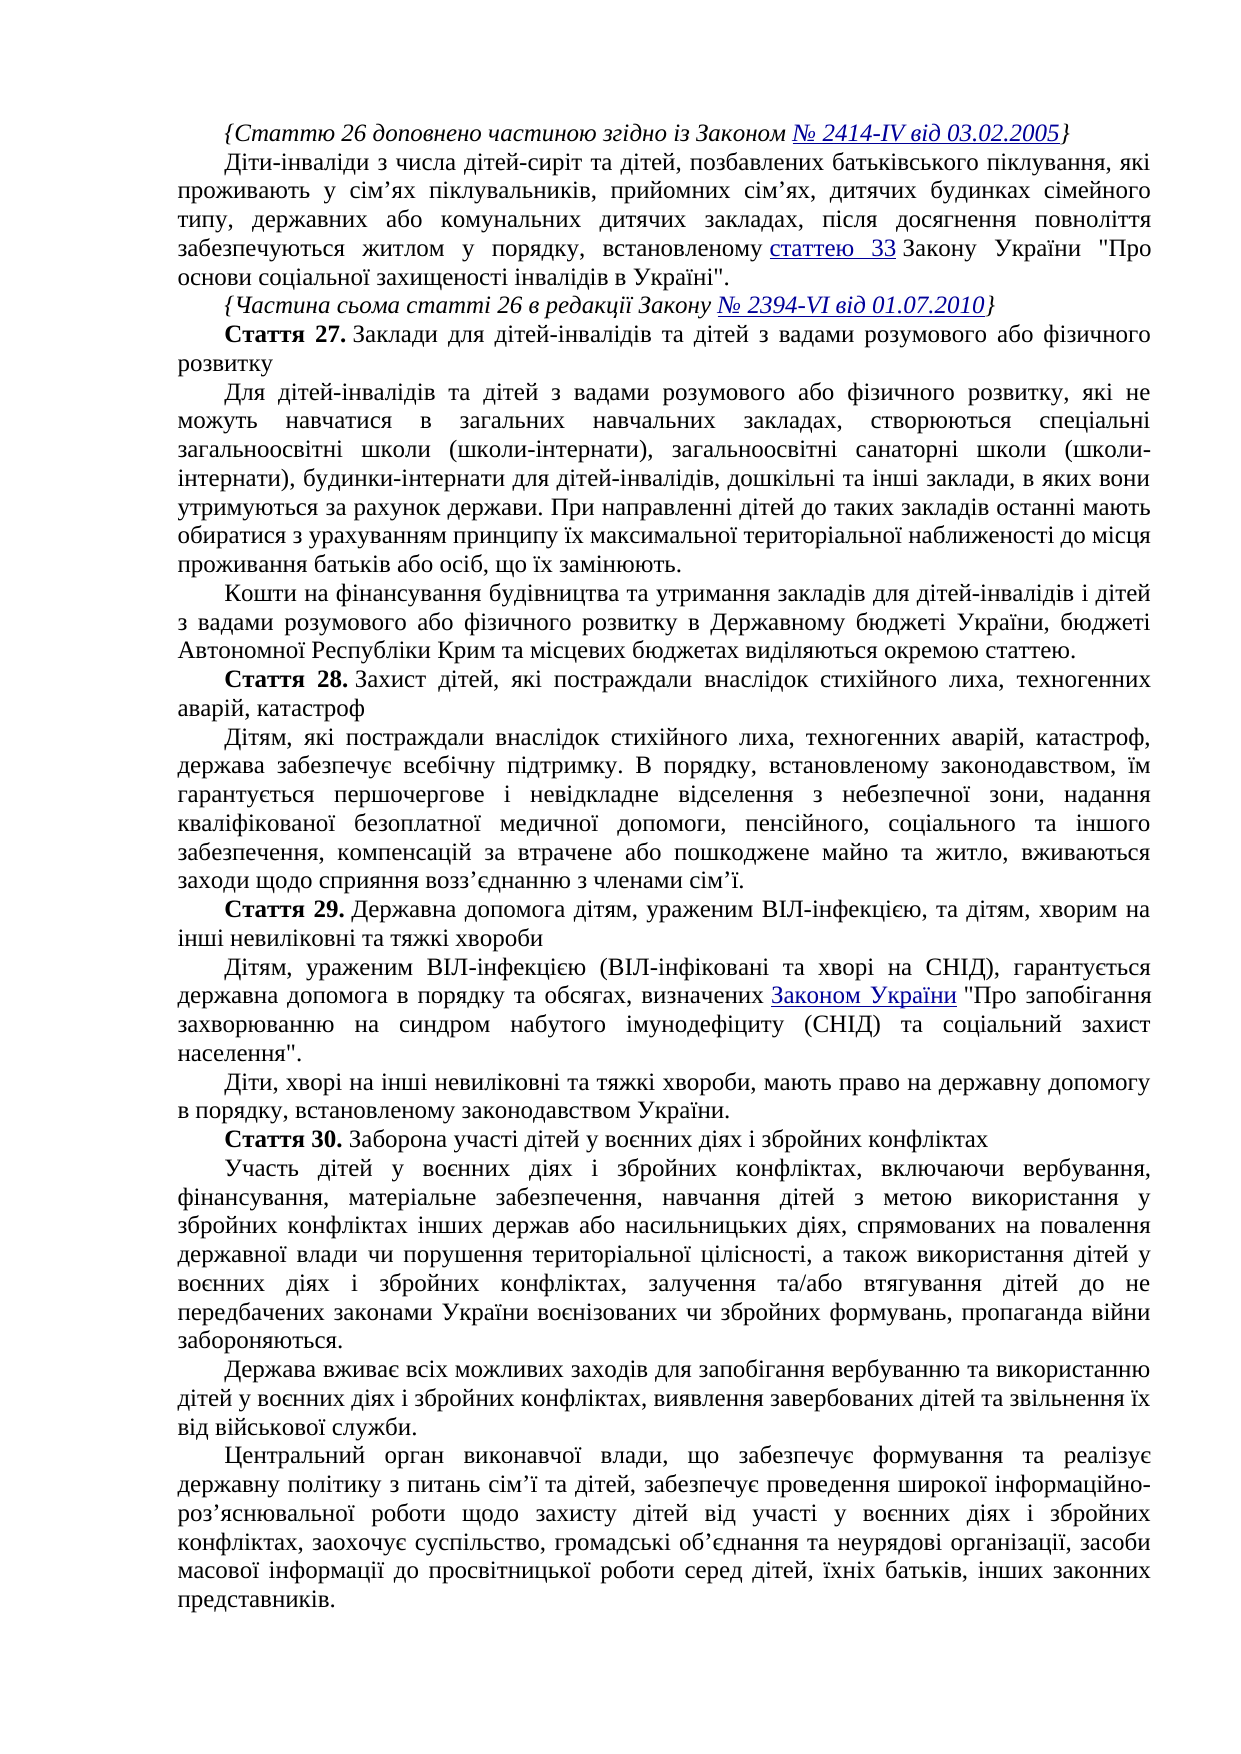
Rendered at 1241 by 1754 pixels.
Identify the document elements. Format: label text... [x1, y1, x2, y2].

text Діти-інваліди з числа дітей-сиріт та дітей, позбавлених батьківського піклування, які проживають у сім’ях піклувальників, прийомних сім’ях, дитячих будинках сімейного типу, державних або комунальних дитячих закладах, після досягнення повноліття забезпечуються житлом у порядку, встановленому статтею 33 Закону України "Про основи соціальної захищеності інвалідів в Україні". [177, 147, 1152, 291]
text Кошти на фінансування будівництва та утримання закладів для дітей-інвалідів і дітей з вадами розумового або фізичного розвитку в Державному бюджеті України, бюджеті Автономної Республіки Крим та місцевих бюджетах виділяються окремою статтею. [177, 578, 1152, 664]
text Стаття 30. Заборона участі дітей у воєнних діях і збройних конфліктах [177, 1124, 1152, 1153]
text Участь дітей у воєнних діях і збройних конфліктах, включаючи вербування, фінансування, матеріальне забезпечення, навчання дітей з метою використання у збройних конфліктах інших держав або насильницьких діях, спрямованих на повалення державної влади чи порушення територіальної цілісності, а також використання дітей у воєнних діях і збройних конфліктах, залучення та/або втягування дітей до не передбачених законами України воєнізованих чи збройних формувань, пропаганда війни забороняються. [177, 1153, 1152, 1354]
text {Статтю 26 доповнено частиною згідно із Законом № 2414-IV від 03.02.2005} [177, 118, 1152, 147]
text Діти, хворі на інші невиліковні та тяжкі хвороби, мають право на державну допомогу в порядку, встановленому законодавством України. [177, 1067, 1152, 1124]
text Стаття 28. Захист дітей, які постраждали внаслідок стихійного лиха, техногенних аварій, катастроф [177, 664, 1152, 722]
text Дітям, ураженим ВІЛ-інфекцією (ВІЛ-інфіковані та хворі на СНІД), гарантується державна допомога в порядку та обсягах, визначених Законом України "Про запобігання захворюванню на синдром набутого імунодефіциту (СНІД) та соціальний захист населення". [177, 952, 1152, 1067]
text {Частина сьома статті 26 в редакції Закону № 2394-VI від 01.07.2010} [177, 291, 1152, 319]
text Стаття 27. Заклади для дітей-інвалідів та дітей з вадами розумового або фізичного розвитку [177, 319, 1152, 377]
text Центральний орган виконавчої влади, що забезпечує формування та реалізує державну політику з питань сім’ї та дітей, забезпечує проведення широкої інформаційно-роз’яснювальної роботи щодо захисту дітей від участі у воєнних діях і збройних конфліктах, заохочує суспільство, громадські об’єднання та неурядові організації, засоби масової інформації до просвітницької роботи серед дітей, їхніх батьків, інших законних представників. [177, 1441, 1152, 1613]
text Держава вживає всіх можливих заходів для запобігання вербуванню та використанню дітей у воєнних діях і збройних конфліктах, виявлення завербованих дітей та звільнення їх від військової служби. [177, 1354, 1152, 1441]
text Дітям, які постраждали внаслідок стихійного лиха, техногенних аварій, катастроф, держава забезпечує всебічну підтримку. В порядку, встановленому законодавством, їм гарантується першочергове і невідкладне відселення з небезпечної зони, надання кваліфікованої безоплатної медичної допомоги, пенсійного, соціального та іншого забезпечення, компенсацій за втрачене або пошкоджене майно та житло, вживаються заходи щодо сприяння возз’єднанню з членами сім’ї. [177, 722, 1152, 894]
text Стаття 29. Державна допомога дітям, ураженим ВІЛ-інфекцією, та дітям, хворим на інші невиліковні та тяжкі хвороби [177, 894, 1152, 952]
text Для дітей-інвалідів та дітей з вадами розумового або фізичного розвитку, які не можуть навчатися в загальних навчальних закладах, створюються спеціальні загальноосвітні школи (школи-інтернати), загальноосвітні санаторні школи (школи-інтернати), будинки-інтернати для дітей-інвалідів, дошкільні та інші заклади, в яких вони утримуються за рахунок держави. При направленні дітей до таких закладів останні мають обиратися з урахуванням принципу їх максимальної територіальної наближеності до місця проживання батьків або осіб, що їх замінюють. [177, 377, 1152, 578]
